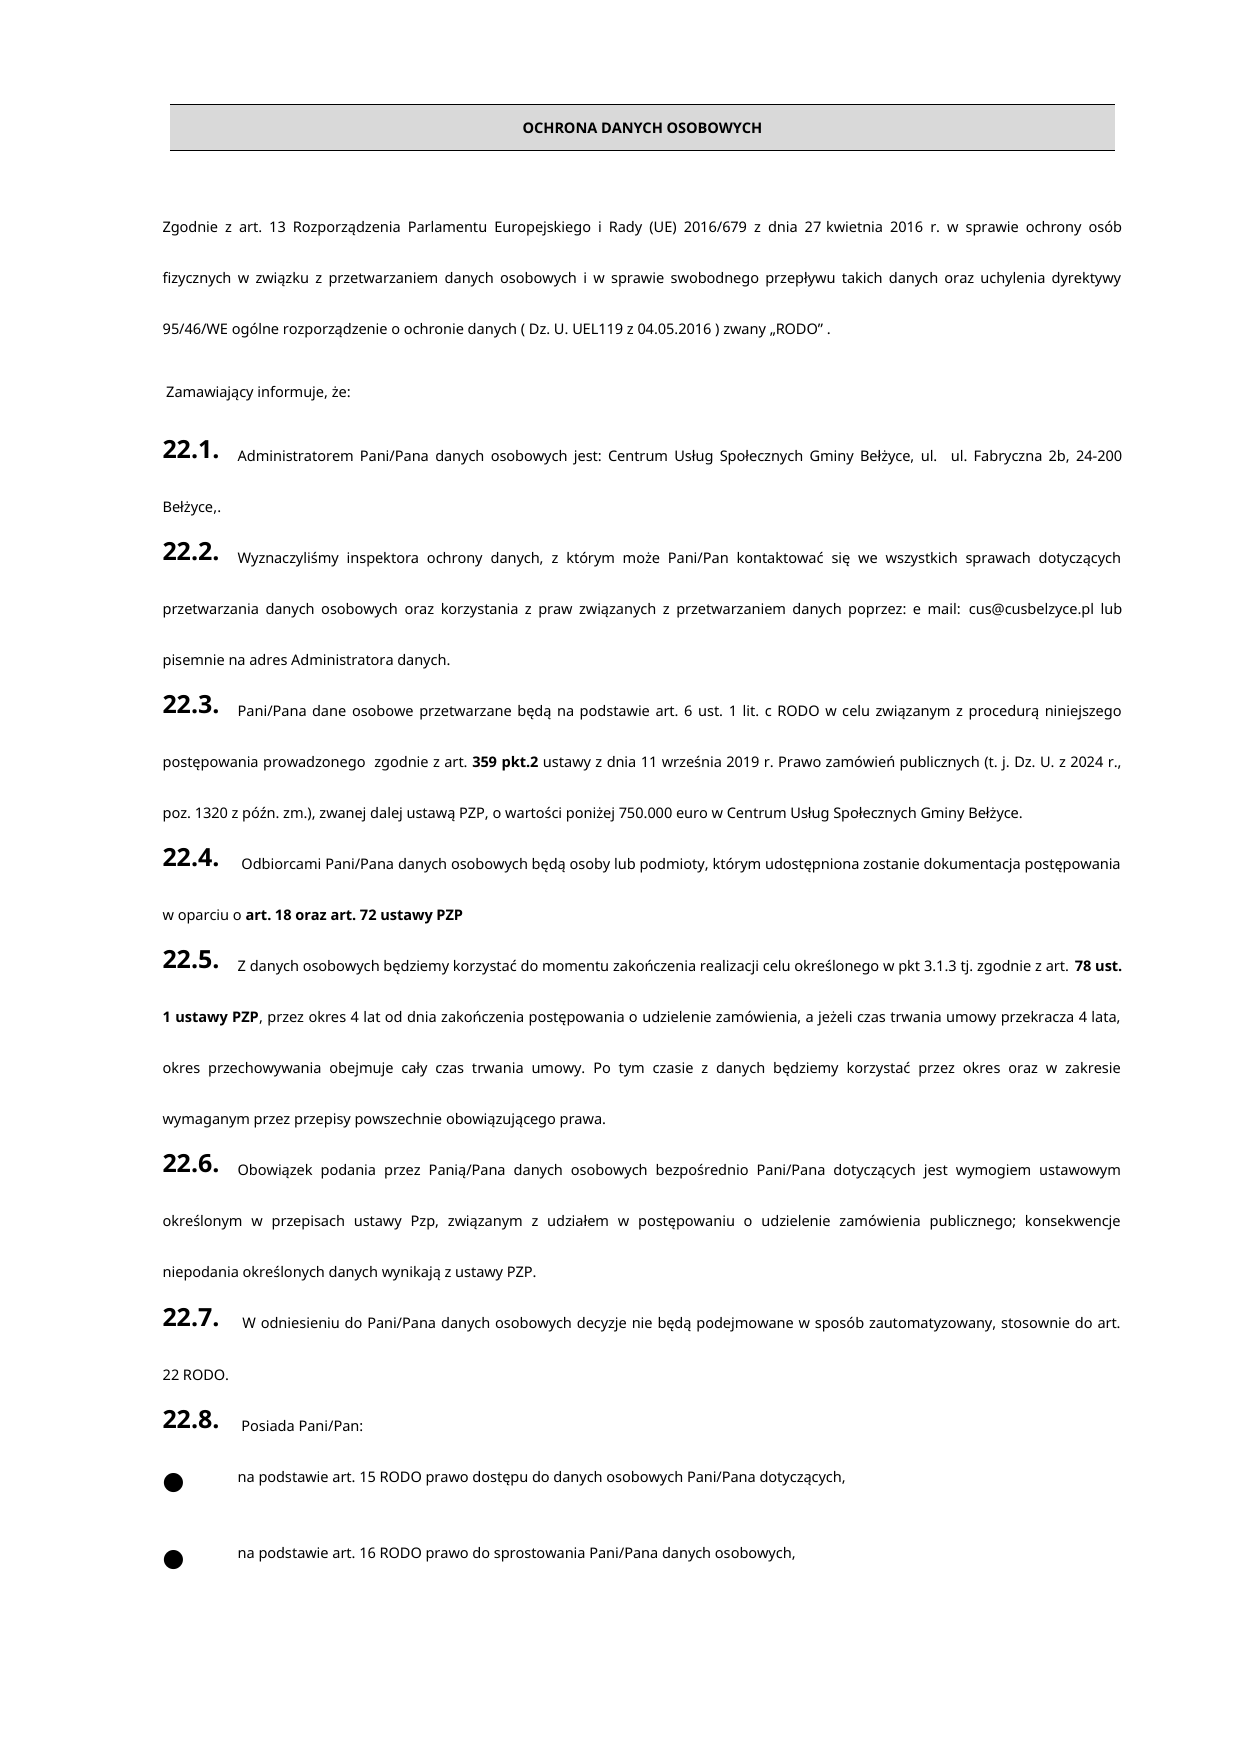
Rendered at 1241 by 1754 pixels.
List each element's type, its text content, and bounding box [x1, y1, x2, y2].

list na podstawie art. 16 RODO prawo do sprostowania Pani/Pana danych osobowych, [162, 1529, 1122, 1580]
list Administratorem Pani/Pana danych osobowych jest: Centrum Usług Społecznych Gminy Bełżyce, ul. ul. Fabryczna 2b, 24-200 Bełżyce,. [162, 431, 1122, 517]
list Posiada Pani/Pan: [162, 1401, 1122, 1435]
text Zamawiający informuje, że: [162, 368, 1122, 402]
text Zgodnie z art. 13 Rozporządzenia Parlamentu Europejskiego i Rady (UE) 2016/679 z dnia 27 kwietnia 2016 r. w sprawie ochrony osób fizycznych w związku z przetwarzaniem danych osobowych i w sprawie swobodnego przepływu takich danych oraz uchylenia dyrektywy 95/46/WE ogólne rozporządzenie o ochronie danych ( Dz. U. UEL119 z 04.05.2016 ) zwany „RODO” . [162, 202, 1122, 338]
list Pani/Pana dane osobowe przetwarzane będą na podstawie art. 6 ust. 1 lit. c RODO w celu związanym z procedurą niniejszego postępowania prowadzonego zgodnie z art. 359 pkt.2 ustawy z dnia 11 września 2019 r. Prawo zamówień publicznych (t. j. Dz. U. z 2024 r., poz. 1320 z późn. zm.), zwanej dalej ustawą PZP, o wartości poniżej 750.000 euro w Centrum Usług Społecznych Gminy Bełżyce. [162, 687, 1122, 823]
list Z danych osobowych będziemy korzystać do momentu zakończenia realizacji celu określonego w pkt 3.1.3 tj. zgodnie z art. 78 ust. 1 ustawy PZP, przez okres 4 lat od dnia zakończenia postępowania o udzielenie zamówienia, a jeżeli czas trwania umowy przekracza 4 lata, okres przechowywania obejmuje cały czas trwania umowy. Po tym czasie z danych będziemy korzystać przez okres oraz w zakresie wymaganym przez przepisy powszechnie obowiązującego prawa. [162, 942, 1122, 1129]
list Odbiorcami Pani/Pana danych osobowych będą osoby lub podmioty, którym udostępniona zostanie dokumentacja postępowania w oparciu o art. 18 oraz art. 72 ustawy PZP [162, 840, 1122, 925]
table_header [170, 105, 1115, 150]
list Wyznaczyliśmy inspektora ochrony danych, z którym może Pani/Pan kontaktować się we wszystkich sprawach dotyczących przetwarzania danych osobowych oraz korzystania z praw związanych z przetwarzaniem danych poprzez: e mail: cus@cusbelzyce.pl lub pisemnie na adres Administratora danych. [162, 533, 1122, 670]
list Obowiązek podania przez Panią/Pana danych osobowych bezpośrednio Pani/Pana dotyczących jest wymogiem ustawowym określonym w przepisach ustawy Pzp, związanym z udziałem w postępowaniu o udzielenie zamówienia publicznego; konsekwencje niepodania określonych danych wynikają z ustawy PZP. [162, 1146, 1122, 1282]
list na podstawie art. 15 RODO prawo dostępu do danych osobowych Pani/Pana dotyczących, [162, 1452, 1122, 1503]
list W odniesieniu do Pani/Pana danych osobowych decyzje nie będą podejmowane w sposób zautomatyzowany, stosownie do art. 22 RODO. [162, 1299, 1122, 1384]
